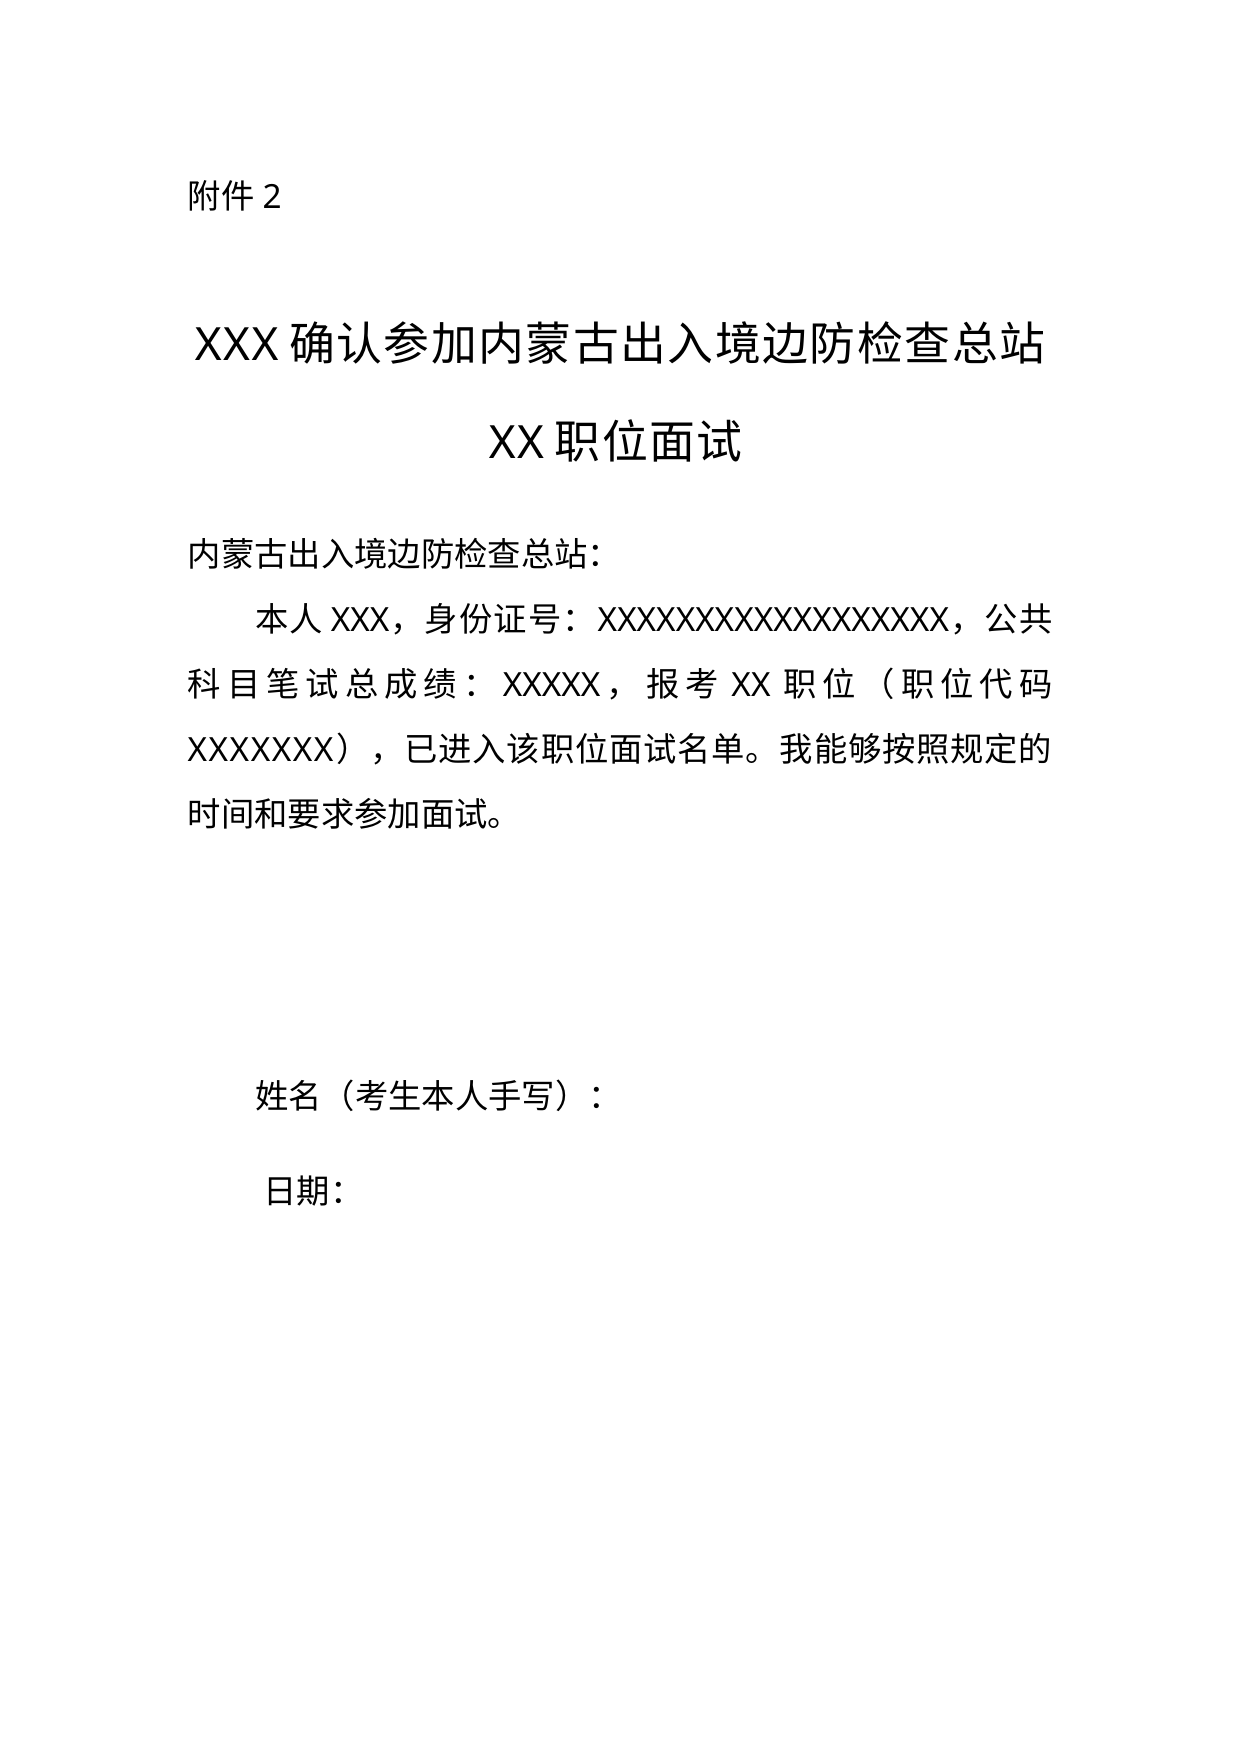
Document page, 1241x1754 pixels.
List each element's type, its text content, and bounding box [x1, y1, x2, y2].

text 本人XXX，身份证号：XXXXXXXXXXXXXXXXXX，公共科目笔试总成绩：XXXXX，报考XX职位（职位代码XXXXXXX），已进入该职位面试名单。我能够按照规定的时间和要求参加面试。 [187, 584, 1053, 844]
text XXX确认参加内蒙古出入境边防检查总站XX职位面试 [187, 292, 1053, 487]
text 内蒙古出入境边防检查总站： [187, 519, 1053, 584]
text 姓名（考生本人手写）： [187, 1062, 1053, 1127]
text 附件2 [187, 162, 1053, 227]
text 日期： [187, 1156, 1053, 1221]
